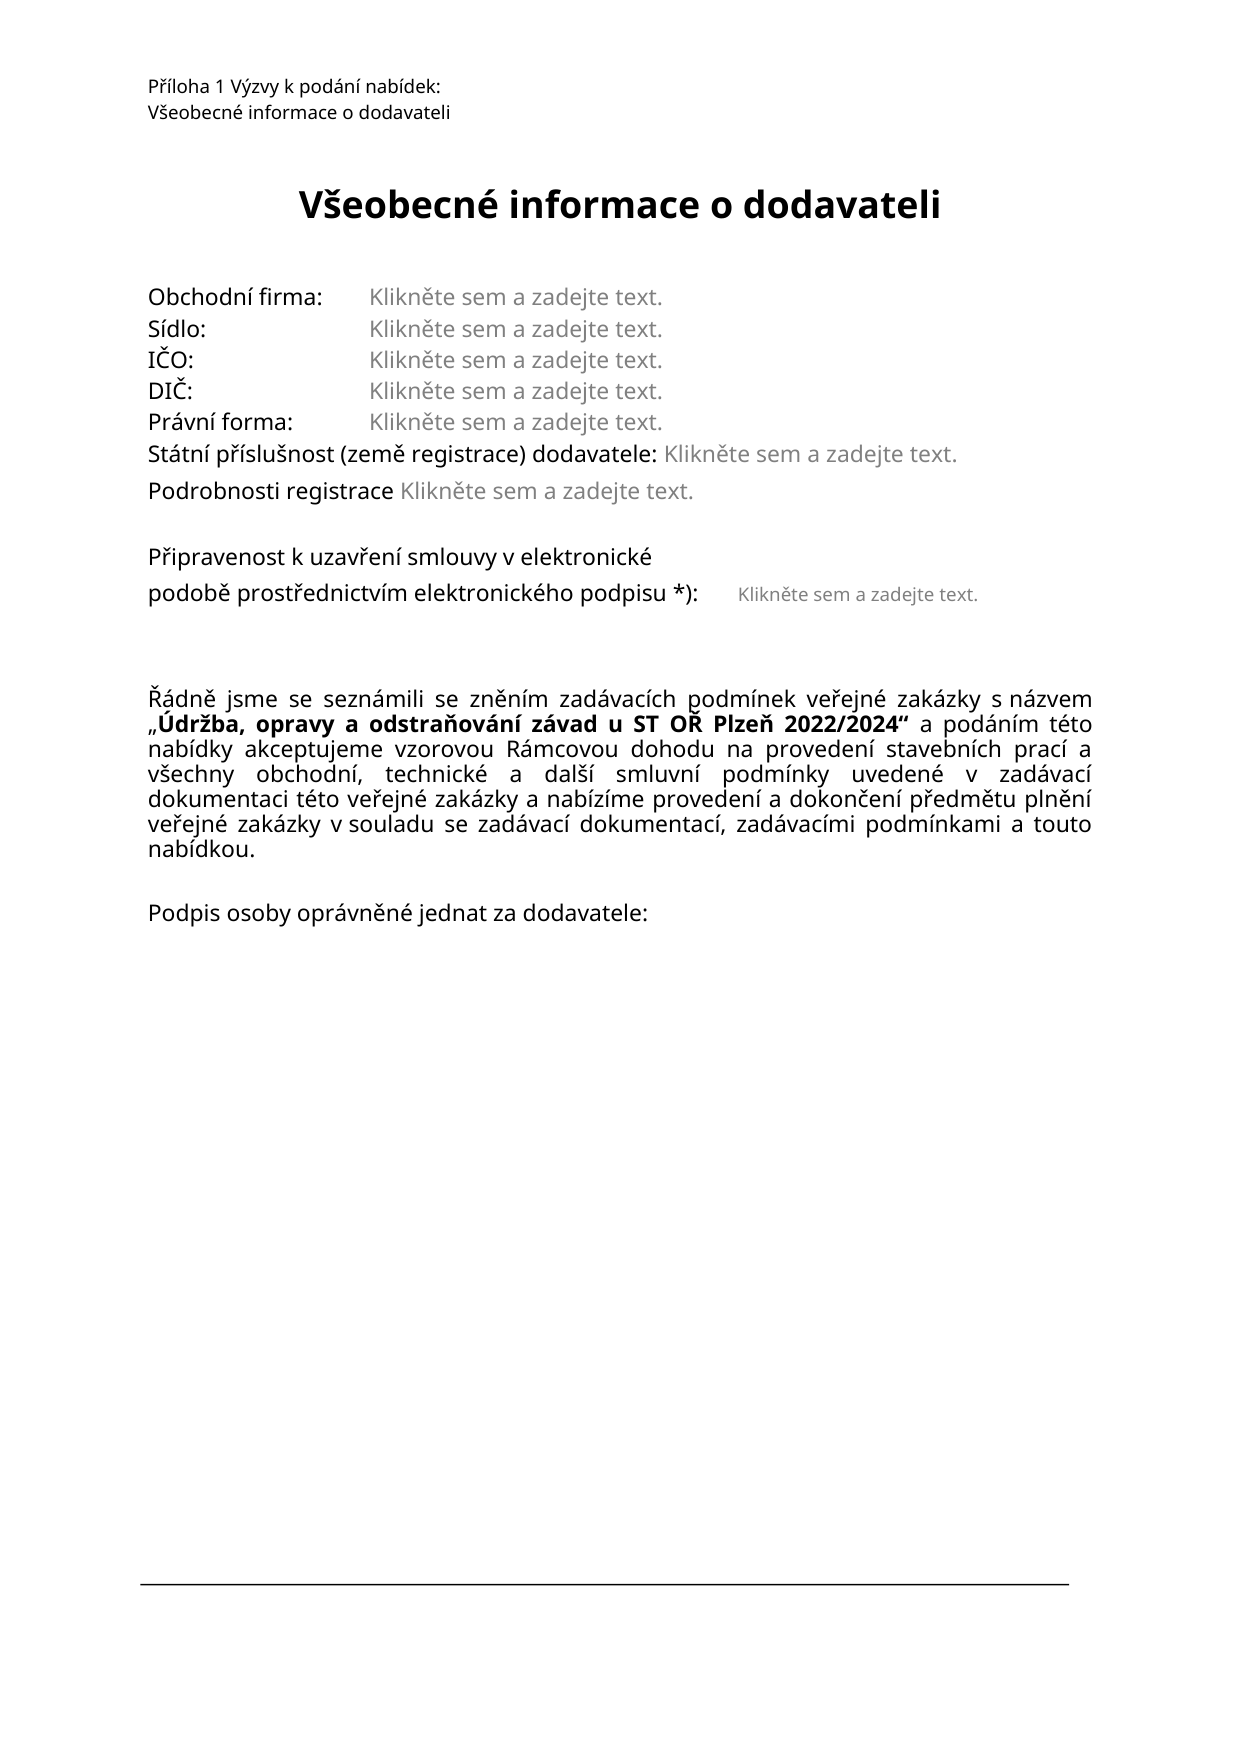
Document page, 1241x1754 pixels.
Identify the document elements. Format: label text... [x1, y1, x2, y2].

text IČO: [148, 348, 1093, 373]
title Všeobecné informace o dodavateli [148, 178, 1093, 229]
text Obchodní firma: [148, 286, 1093, 311]
text Státní příslušnost (země registrace) dodavatele: [148, 442, 1093, 467]
text DIČ: [148, 379, 1093, 404]
text Podpis osoby oprávněné jednat za dodavatele: [148, 897, 1093, 929]
text Řádně jsme se seznámili se zněním zadávacích podmínek veřejné zakázky s názvem „Údržba, opravy a odstraňování závad u ST OŘ Plzeň 2022/2024“ a podáním této nabídky akceptujeme vzorovou Rámcovou dohodu na provedení stavebních prací a všechny obchodní, technické a další smluvní podmínky uvedené v zadávací dokumentaci této veřejné zakázky a nabízíme provedení a dokončení předmětu plnění veřejné zakázky v souladu se zadávací dokumentací, zadávacími podmínkami a touto nabídkou. [148, 687, 1093, 862]
text Právní forma: [148, 411, 1093, 436]
text Připravenost k uzavření smlouvy v elektronické [148, 541, 1093, 572]
text Sídlo: [148, 317, 1093, 342]
text podobě prostřednictvím elektronického podpisu *): [148, 576, 1093, 608]
text Podrobnosti registrace [148, 479, 1093, 504]
